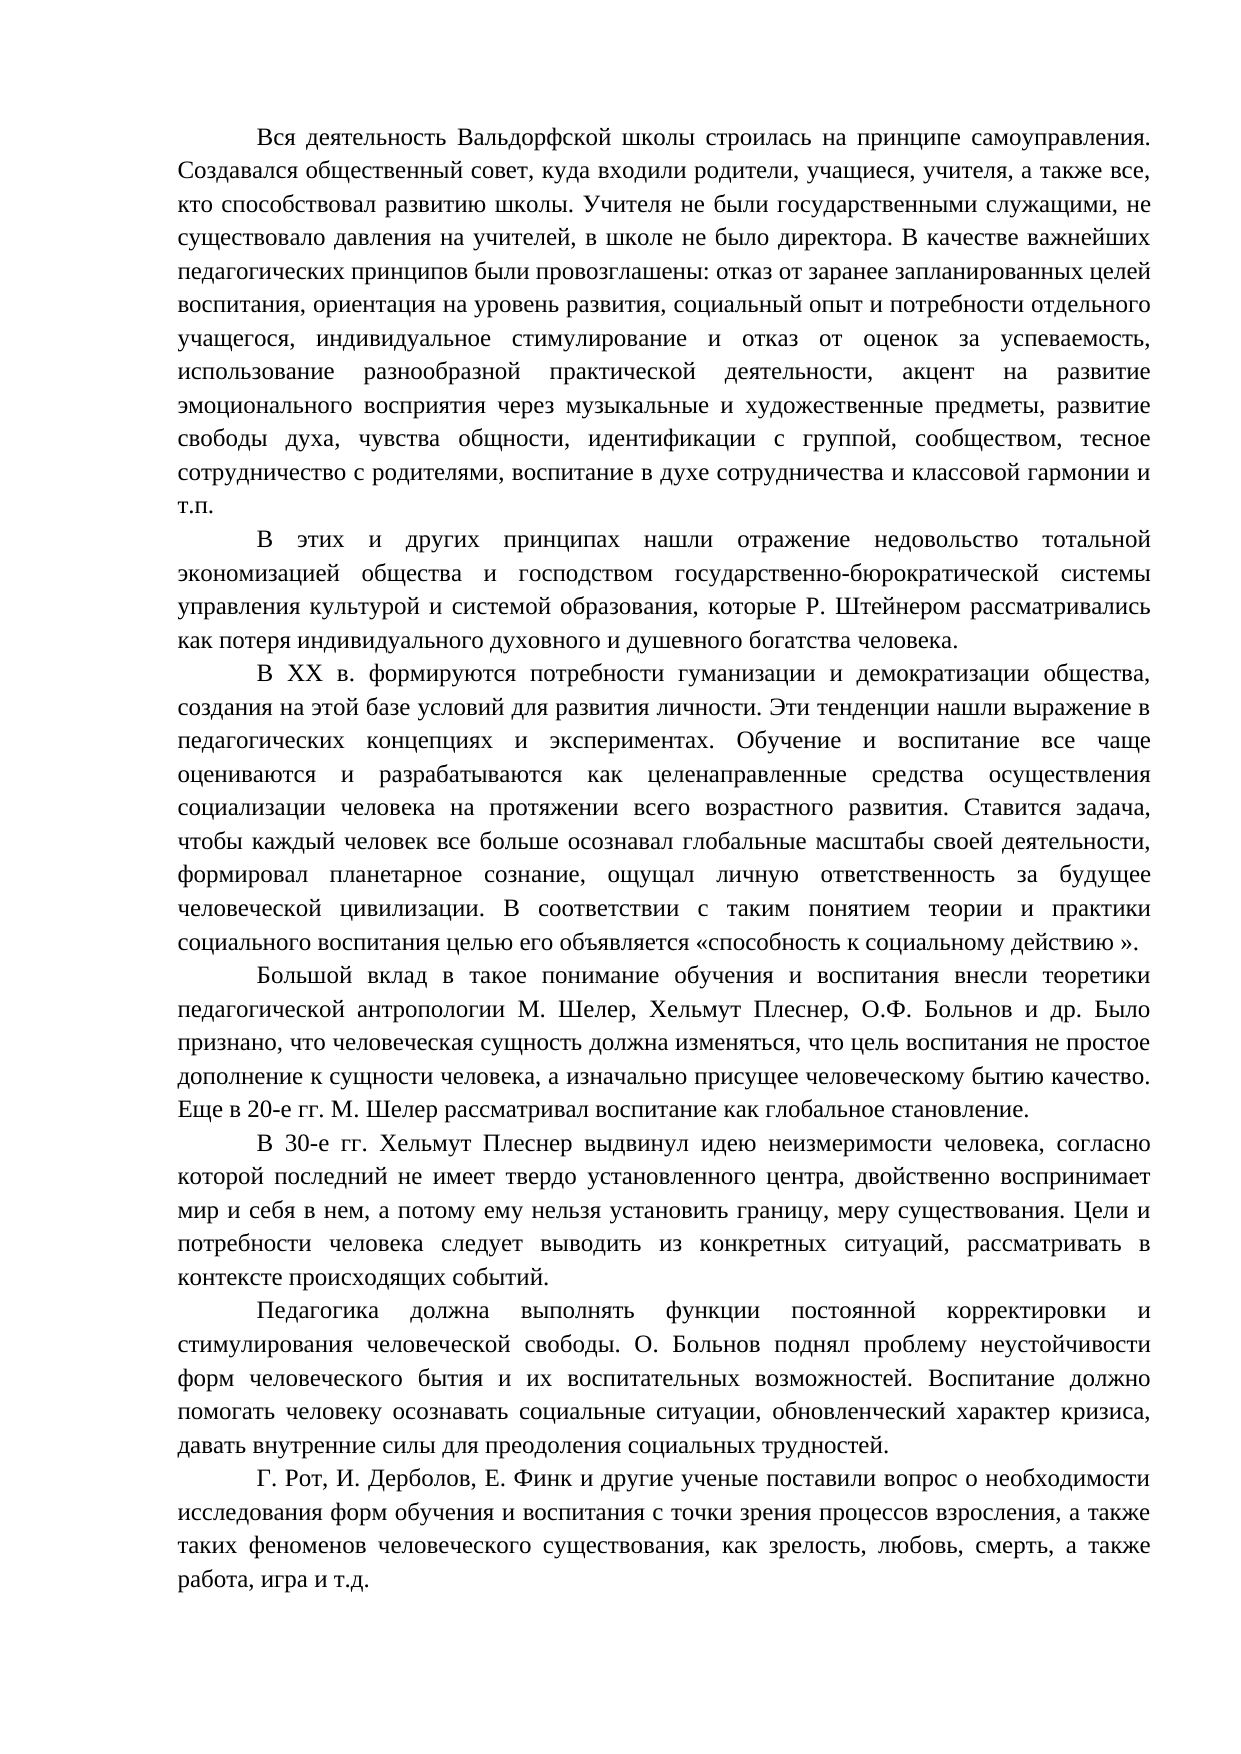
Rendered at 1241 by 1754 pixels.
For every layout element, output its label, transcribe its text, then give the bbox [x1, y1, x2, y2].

text Г. Рот, И. Дерболов, Е. Финк и другие ученые поставили вопрос о необходимости исследования форм обучения и воспитания с точки зрения процессов взросления, а также таких феноменов человеческого существования, как зрелость, любовь, смерть, а также работа, игра и т.д. [177, 1460, 1152, 1594]
text В XX в. формируются потребности гуманизации и демократизации общества, создания на этой базе условий для развития личности. Эти тенденции нашли выражение в педагогических концепциях и экспериментах. Обучение и воспитание все чаще оцениваются и разрабатываются как целенаправленные средства осуществления социализации человека на протяжении всего возрастного развития. Ставится задача, чтобы каждый человек все больше осознавал глобальные масштабы своей деятельности, формировал планетарное сознание, ощущал личную ответственность за будущее человеческой цивилизации. В соответствии с таким понятием теории и практики социального воспитания целью его объявляется «способность к социальному действию ». [177, 655, 1152, 957]
text В этих и других принципах нашли отражение недовольство тотальной экономизацией общества и господством государственно-бюрократической системы управления культурой и системой образования, которые Р. Штейнером рассматривались как потеря индивидуального духовного и душевного богатства человека. [177, 521, 1152, 655]
text Вся деятельность Вальдорфской школы строилась на принципе самоуправления. Создавался общественный совет, куда входили родители, учащиеся, учителя, а также все, кто способствовал развитию школы. Учителя не были государственными служащими, не существовало давления на учителей, в школе не было директора. В качестве важнейших педагогических принципов были провозглашены: отказ от заранее запланированных целей воспитания, ориентация на уровень развития, социальный опыт и потребности отдельного учащегося, индивидуальное стимулирование и отказ от оценок за успеваемость, использование разнообразной практической деятельности, акцент на развитие эмоционального восприятия через музыкальные и художественные предметы, развитие свободы духа, чувства общности, идентификации с группой, сообществом, тесное сотрудничество с родителями, воспитание в духе сотрудничества и классовой гармонии и т.п. [177, 118, 1152, 521]
text Педагогика должна выполнять функции постоянной корректировки и стимулирования человеческой свободы. О. Больнов поднял проблему неустойчивости форм человеческого бытия и их воспитательных возможностей. Воспитание должно помогать человеку осознавать социальные ситуации, обновленческий характер кризиса, давать внутренние силы для преодоления социальных трудностей. [177, 1292, 1152, 1460]
text Большой вклад в такое понимание обучения и воспитания внесли теоретики педагогической антропологии М. Шелер, Хельмут Плеснер, О.Ф. Больнов и др. Было признано, что человеческая сущность должна изменяться, что цель воспитания не простое дополнение к сущности человека, а изначально присущее человеческому бытию качество. Еще в 20-е гг. М. Шелер рассматривал воспитание как глобальное становление. [177, 957, 1152, 1124]
text В 30-е гг. Хельмут Плеснер выдвинул идею неизмеримости человека, согласно которой последний не имеет твердо установленного центра, двойственно воспринимает мир и себя в нем, а потому ему нельзя установить границу, меру существования. Цели и потребности человека следует выводить из конкретных ситуаций, рассматривать в контексте происходящих событий. [177, 1124, 1152, 1292]
